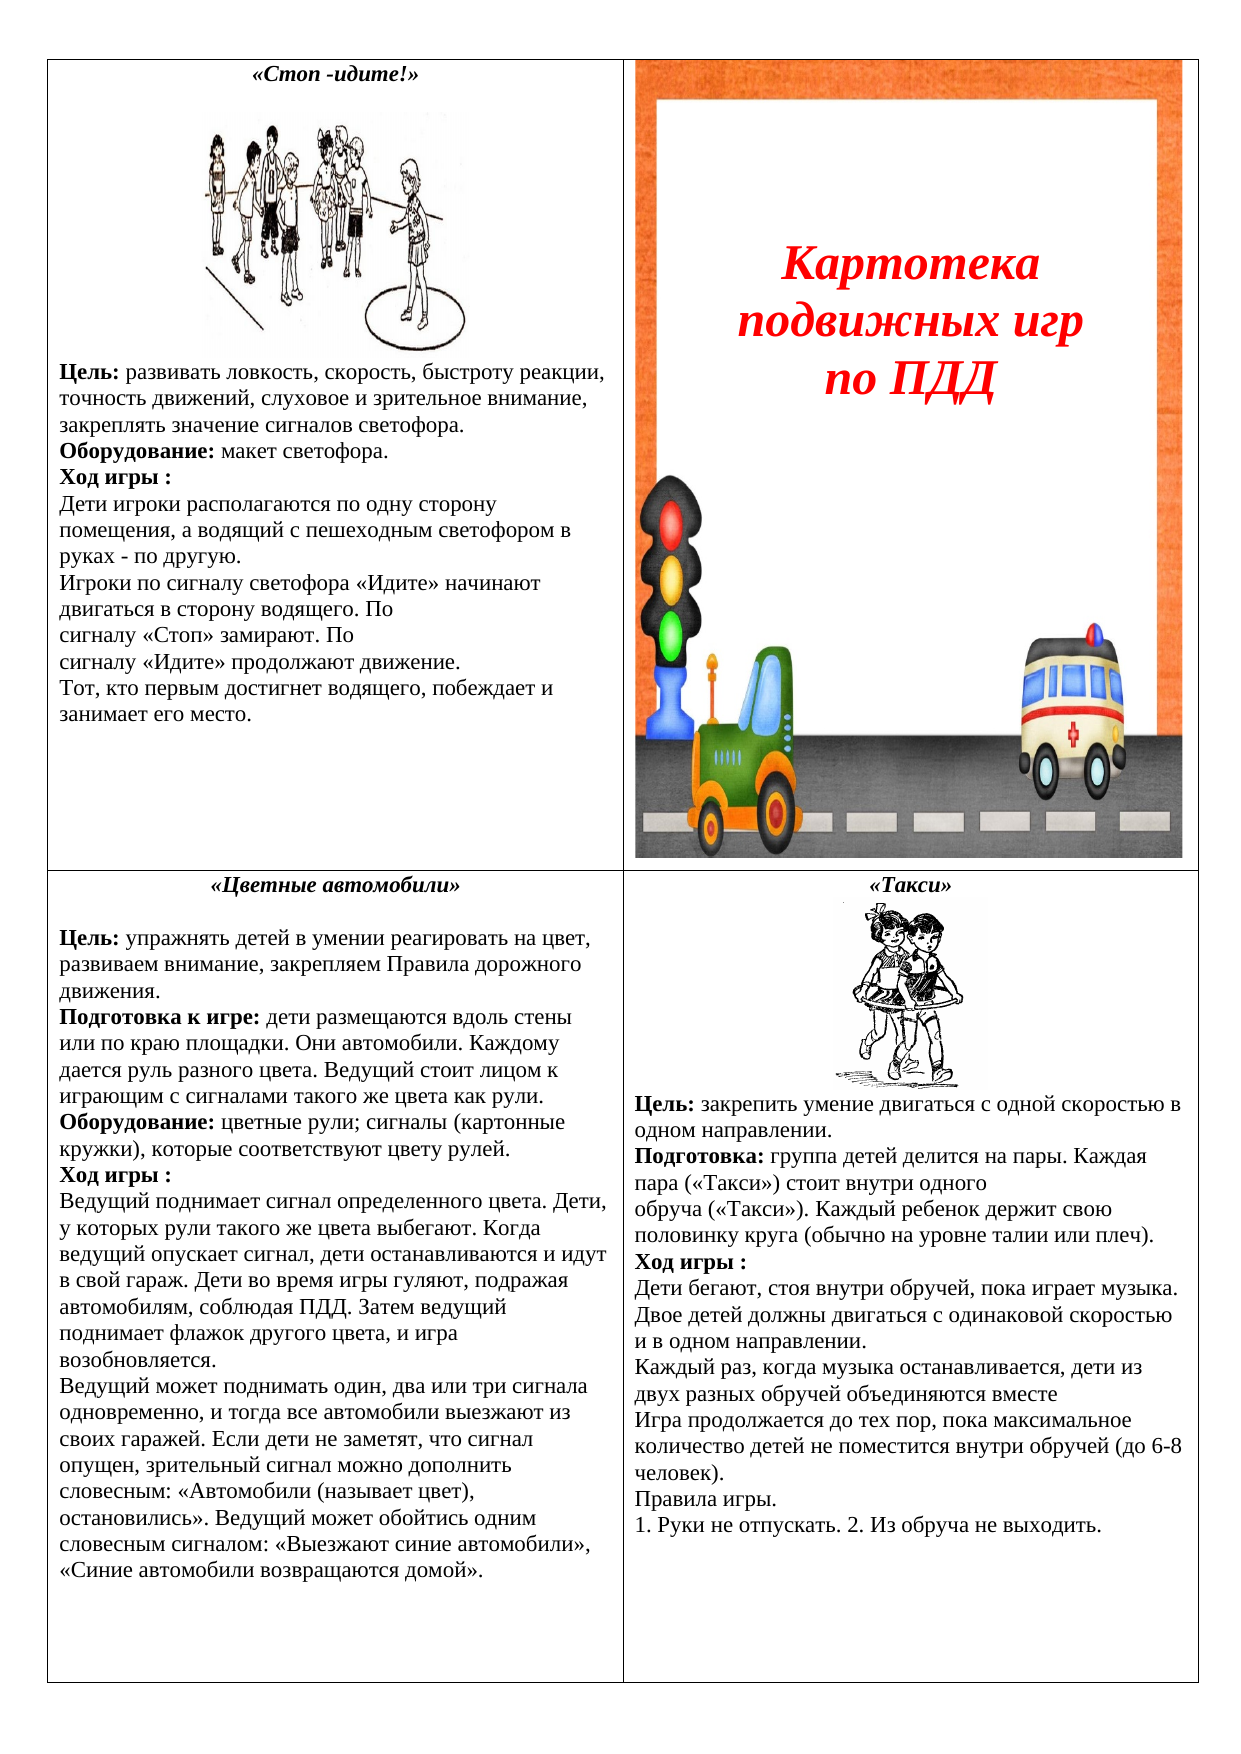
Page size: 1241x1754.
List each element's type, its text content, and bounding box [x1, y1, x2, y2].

picture [833, 897, 988, 1090]
table_cell «Цветные автомобили» Цель: упражнять детей в умении реагировать на цвет, развиваем внимание, закрепляем Правила дорожного движения. Подготовка к игре: дети размещаются вдоль стены или по краю площадки. Они автомобили. Каждому дается руль разного цвета. Ведущий стоит лицом к играющим с сигналами такого же цвета как рули. Оборудование: цветные рули; сигналы (картонные кружки), которые соответствуют цвету рулей. Ход игры : Ведущий поднимает сигнал определенного цвета. Дети, у которых рули такого же цвета выбегают. Когда ведущий опускает сигнал, дети останавливаются и идут в свой гараж. Дети во время игры гуляют, подражая автомобилям, соблюдая ПДД. Затем ведущий поднимает флажок другого цвета, и игра возобновляется. Ведущий может поднимать один, два или три сигнала одновременно, и тогда все автомобили выезжают из своих гаражей. Если дети не заметят, что сигнал опущен, зрительный сигнал можно дополнить словесным: «Автомобили (называет цвет), остановились». Ведущий может обойтись одним словесным сигналом: «Выезжают синие автомобили», «Синие автомобили возвращаются домой». [48, 871, 623, 1682]
table_cell Картотека подвижных игр по ПДД [624, 60, 1198, 870]
table_cell «Такси» Цель: закрепить умение двигаться с одной скоростью в одном направлении. Подготовка: группа детей делится на пары. Каждая пара («Такси») стоит внутри одного обруча («Такси»). Каждый ребенок держит свою половинку круга (обычно на уровне талии или плеч). Ход игры : Дети бегают, стоя внутри обручей, пока играет музыка. Двое детей должны двигаться с одинаковой скоростью и в одном направлении. Каждый раз, когда музыка останавливается, дети из двух разных обручей объединяются вместе Игра продолжается до тех пор, пока максимальное количество детей не поместится внутри обручей (до 6-8 человек). Правила игры. 1. Руки не отпускать. 2. Из обруча не выходить. [624, 871, 1198, 1682]
table_cell «Стоп -идите!» Цель: развивать ловкость, скорость, быстроту реакции, точность движений, слуховое и зрительное внимание, закреплять значение сигналов светофора. Оборудование: макет светофора. Ход игры : Дети игроки располагаются по одну сторону помещения, а водящий с пешеходным светофором в руках - по другую. Игроки по сигналу светофора «Идите» начинают двигаться в сторону водящего. По сигналу «Стоп» замирают. По сигналу «Идите» продолжают движение. Тот, кто первым достигнет водящего, побеждает и занимает его место. [48, 60, 623, 870]
picture [201, 112, 470, 358]
